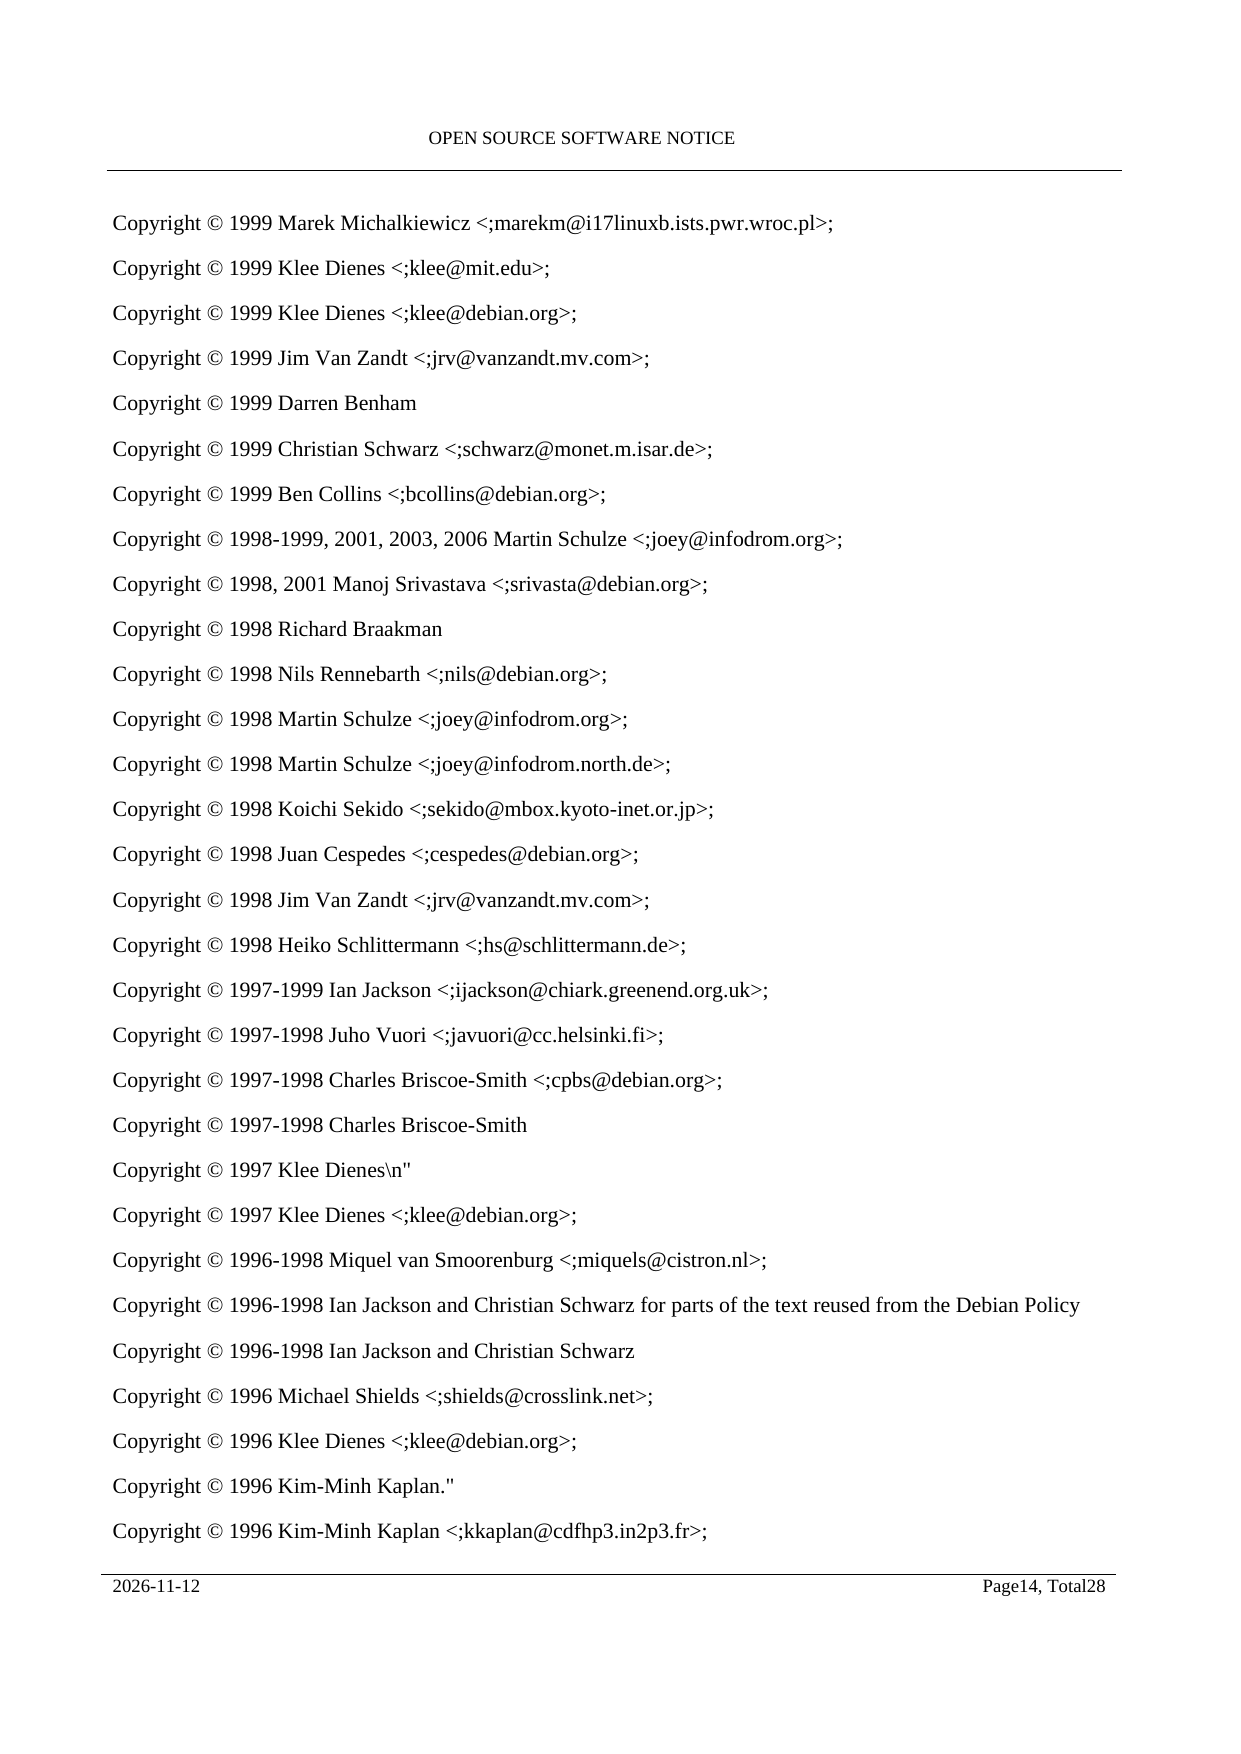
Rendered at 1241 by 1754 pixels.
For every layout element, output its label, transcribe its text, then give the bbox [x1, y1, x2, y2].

text Copyright © 1999 Ben Collins <;bcollins@debian.org>; [112, 477, 1128, 509]
text Copyright © 1996 Kim-Minh Kaplan." [112, 1469, 1128, 1502]
text Copyright © 1998 Koichi Sekido <;sekido@mbox.kyoto-inet.or.jp>; [112, 793, 1128, 825]
text Copyright © 1998 Juan Cespedes <;cespedes@debian.org>; [112, 838, 1128, 870]
text Copyright © 1999 Jim Van Zandt <;jrv@vanzandt.mv.com>; [112, 342, 1128, 374]
text Copyright © 1996 Klee Dienes <;klee@debian.org>; [112, 1424, 1128, 1457]
text Copyright © 1999 Marek Michalkiewicz <;marekm@i17linuxb.ists.pwr.wroc.pl>; [112, 206, 1128, 239]
text Copyright © 1999 Klee Dienes <;klee@debian.org>; [112, 297, 1128, 329]
text Copyright © 1998 Jim Van Zandt <;jrv@vanzandt.mv.com>; [112, 883, 1128, 915]
text Copyright © 1997-1998 Juho Vuori <;javuori@cc.helsinki.fi>; [112, 1018, 1128, 1051]
text Copyright © 1996 Kim-Minh Kaplan <;kkaplan@cdfhp3.in2p3.fr>; [112, 1514, 1128, 1547]
text Copyright © 1997 Klee Dienes <;klee@debian.org>; [112, 1199, 1128, 1231]
text Copyright © 1997-1999 Ian Jackson <;ijackson@chiark.greenend.org.uk>; [112, 973, 1128, 1006]
text Copyright © 1996-1998 Miquel van Smoorenburg <;miquels@cistron.nl>; [112, 1244, 1128, 1276]
text Copyright © 1999 Christian Schwarz <;schwarz@monet.m.isar.de>; [112, 432, 1128, 464]
text Copyright © 1998, 2001 Manoj Srivastava <;srivasta@debian.org>; [112, 567, 1128, 600]
text Copyright © 1996 Michael Shields <;shields@crosslink.net>; [112, 1379, 1128, 1412]
text Copyright © 1998 Nils Rennebarth <;nils@debian.org>; [112, 657, 1128, 690]
text Copyright © 1998 Richard Braakman [112, 612, 1128, 645]
text Copyright © 1997-1998 Charles Briscoe-Smith [112, 1108, 1128, 1141]
text Copyright © 1999 Darren Benham [112, 387, 1128, 419]
text Copyright © 1996-1998 Ian Jackson and Christian Schwarz for parts of the text reused from the Debian Policy [112, 1289, 1128, 1321]
text Copyright © 1999 Klee Dienes <;klee@mit.edu>; [112, 251, 1128, 284]
text Copyright © 1998 Martin Schulze <;joey@infodrom.north.de>; [112, 748, 1128, 780]
text Copyright © 1998-1999, 2001, 2003, 2006 Martin Schulze <;joey@infodrom.org>; [112, 522, 1128, 554]
text Copyright © 1996-1998 Ian Jackson and Christian Schwarz [112, 1334, 1128, 1366]
text Copyright © 1997 Klee Dienes\n" [112, 1153, 1128, 1186]
text Copyright © 1998 Martin Schulze <;joey@infodrom.org>; [112, 702, 1128, 735]
text Copyright © 1998 Heiko Schlittermann <;hs@schlittermann.de>; [112, 928, 1128, 961]
text Copyright © 1997-1998 Charles Briscoe-Smith <;cpbs@debian.org>; [112, 1063, 1128, 1096]
